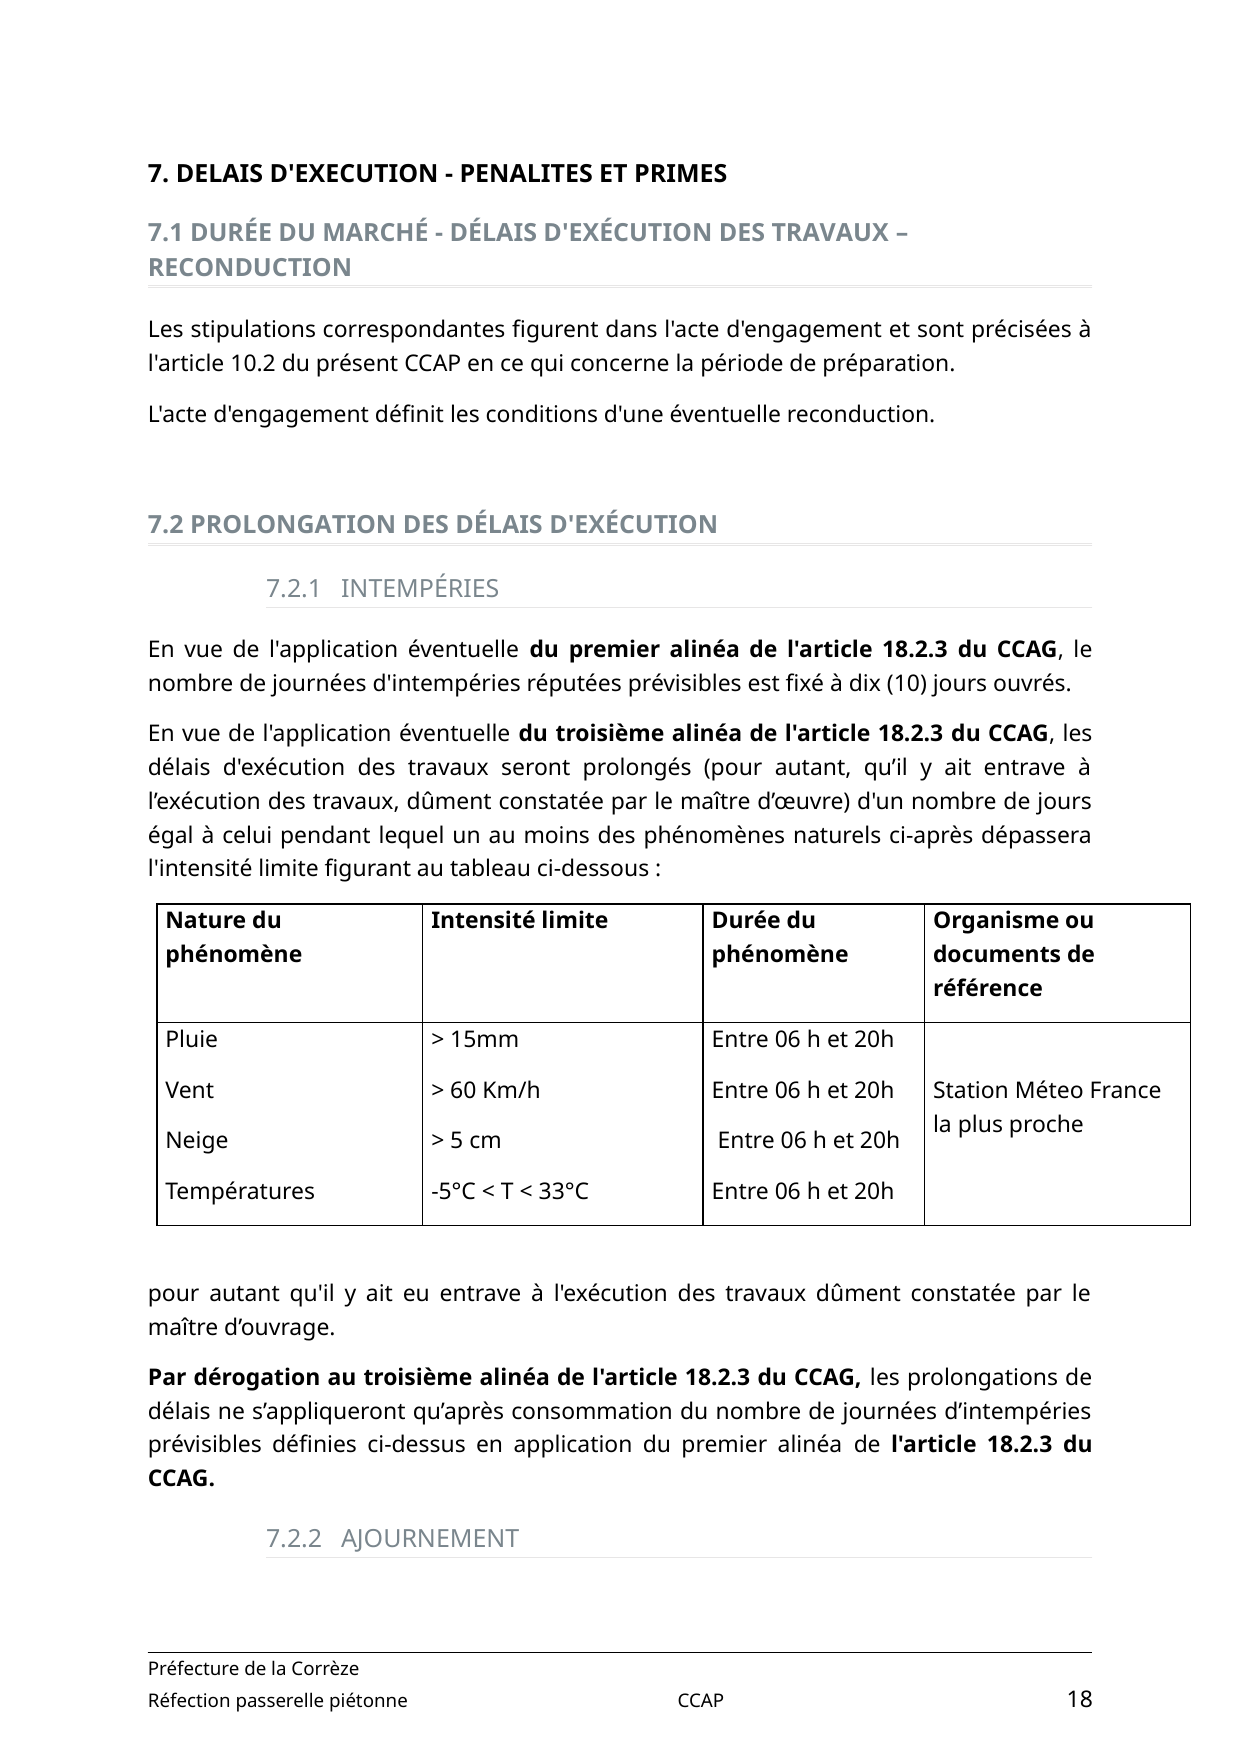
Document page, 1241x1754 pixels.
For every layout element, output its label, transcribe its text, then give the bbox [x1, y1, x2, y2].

table_cell Pluie Vent Neige Températures [158, 1023, 422, 1225]
table_cell Entre 06 h et 20h Entre 06 h et 20h Entre 06 h et 20h Entre 06 h et 20h [704, 1023, 924, 1225]
table_cell > 15mm > 60 Km/h > 5 cm -5°C < T < 33°C [423, 1023, 702, 1225]
table_cell Station Méteo France la plus proche [925, 1023, 1190, 1225]
text Durée du marché - délais d'exécution des travaux – Reconduction [148, 215, 1092, 285]
table_header Nature du phénomène [158, 905, 422, 1022]
text Prolongation des délais d'exécution [148, 507, 1092, 543]
text En vue de l'application éventuelle du troisième alinéa de l'article 18.2.3 du CCAG, les délais d'exécution des travaux seront prolongés (pour autant, qu’il y ait entrave à l’exécution des travaux, dûment constatée par le maître d’œuvre) d'un nombre de jours égal à celui pendant lequel un au moins des phénomènes naturels ci-après dépassera l'intensité limite figurant au tableau ci-dessous : [148, 717, 1092, 884]
list Ajournement [266, 1521, 1092, 1557]
table_header Durée du phénomène [704, 905, 924, 1022]
text L'acte d'engagement définit les conditions d'une éventuelle reconduction. [148, 398, 1092, 429]
text DELAIS D'EXECUTION - PENALITES ET PRIMES [148, 156, 1092, 190]
text pour autant qu'il y ait eu entrave à l'exécution des travaux dûment constatée par le maître d’ouvrage. [148, 1277, 1092, 1342]
text En vue de l'application éventuelle du premier alinéa de l'article 18.2.3 du CCAG, le nombre de journées d'intempéries réputées prévisibles est fixé à dix (10) jours ouvrés. [148, 633, 1092, 698]
table_header Organisme ou documents de référence [925, 905, 1190, 1022]
text Les stipulations correspondantes figurent dans l'acte d'engagement et sont précisées à l'article 10.2 du présent CCAP en ce qui concerne la période de préparation. [148, 313, 1092, 378]
list Intempéries [266, 571, 1092, 607]
table_header Intensité limite [423, 905, 702, 1022]
text Par dérogation au troisième alinéa de l'article 18.2.3 du CCAG, les prolongations de délais ne s’appliqueront qu’après consommation du nombre de journées d’intempéries prévisibles définies ci-dessus en application du premier alinéa de l'article 18.2.3 du CCAG. [148, 1361, 1092, 1493]
